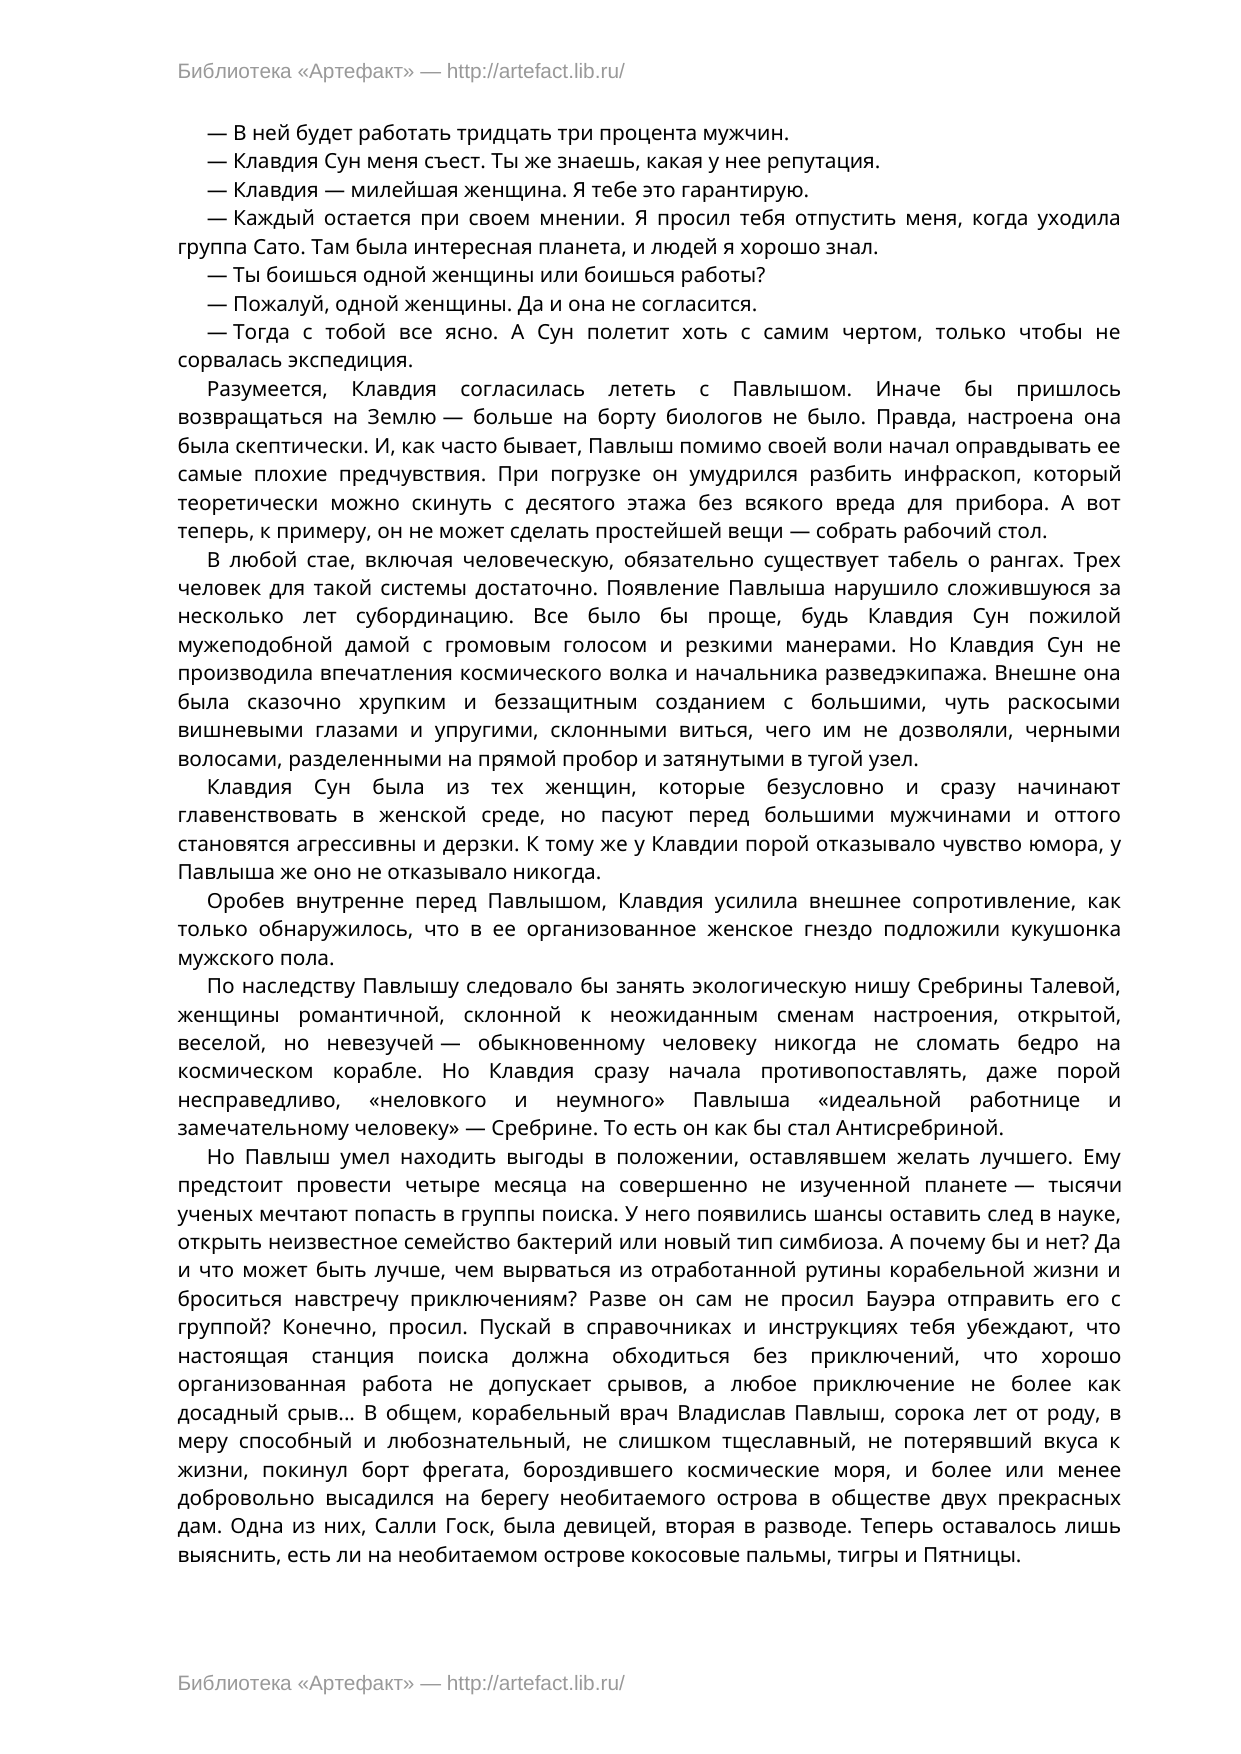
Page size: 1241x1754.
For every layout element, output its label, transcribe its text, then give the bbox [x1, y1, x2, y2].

text — В ней будет работать тридцать три процента мужчин. [177, 118, 1122, 147]
text Клавдия Сун была из тех женщин, которые безусловно и сразу начинают главенствовать в женской среде, но пасуют перед большими мужчинами и оттого становятся агрессивны и дерзки. К тому же у Клавдии порой отказывало чувство юмора, у Павлыша же оно не отказывало никогда. [177, 772, 1122, 886]
text Разумеется, Клавдия согласилась лететь с Павлышом. Иначе бы пришлось возвращаться на Землю — больше на борту биологов не было. Правда, настроена она была скептически. И, как часто бывает, Павлыш помимо своей воли начал оправдывать ее самые плохие предчувствия. При погрузке он умудрился разбить инфраскоп, который теоретически можно скинуть с десятого этажа без всякого вреда для прибора. А вот теперь, к примеру, он не может сделать простейшей вещи — собрать рабочий стол. [177, 374, 1122, 545]
text — Ты боишься одной женщины или боишься работы? [177, 260, 1122, 289]
text По наследству Павлышу следовало бы занять экологическую нишу Сребрины Талевой, женщины романтичной, склонной к неожиданным сменам настроения, открытой, веселой, но невезучей — обыкновенному человеку никогда не сломать бедро на космическом корабле. Но Клавдия сразу начала противопоставлять, даже порой несправедливо, «неловкого и неумного» Павлыша «идеальной работнице и замечательному человеку» — Сребрине. То есть он как бы стал Антисребриной. [177, 971, 1122, 1142]
text — Пожалуй, одной женщины. Да и она не согласится. [177, 289, 1122, 317]
text Оробев внутренне перед Павлышом, Клавдия усилила внешнее сопротивление, как только обнаружилось, что в ее организованное женское гнездо подложили кукушонка мужского пола. [177, 886, 1122, 971]
text — Тогда с тобой все ясно. А Сун полетит хоть с самим чертом, только чтобы не сорвалась экспедиция. [177, 317, 1122, 374]
text — Каждый остается при своем мнении. Я просил тебя отпустить меня, когда уходила группа Сато. Там была интересная планета, и людей я хорошо знал. [177, 203, 1122, 260]
text Но Павлыш умел находить выгоды в положении, оставлявшем желать лучшего. Ему предстоит провести четыре месяца на совершенно не изученной планете — тысячи ученых мечтают попасть в группы поиска. У него появились шансы оставить след в науке, открыть неизвестное семейство бактерий или новый тип симбиоза. А почему бы и нет? Да и что может быть лучше, чем вырваться из отработанной рутины корабельной жизни и броситься навстречу приключениям? Разве он сам не просил Бауэра отправить его с группой? Конечно, просил. Пускай в справочниках и инструкциях тебя убеждают, что настоящая станция поиска должна обходиться без приключений, что хорошо организованная работа не допускает срывов, а любое приключение не более как досадный срыв... В общем, корабельный врач Владислав Павлыш, сорока лет от роду, в меру способный и любознательный, не слишком тщеславный, не потерявший вкуса к жизни, покинул борт фрегата, бороздившего космические моря, и более или менее добровольно высадился на берегу необитаемого острова в обществе двух прекрасных дам. Одна из них, Салли Госк, была девицей, вторая в разводе. Теперь оставалось лишь выяснить, есть ли на необитаемом острове кокосовые пальмы, тигры и Пятницы. [177, 1142, 1122, 1568]
text — Клавдия Сун меня съест. Ты же знаешь, какая у нее репутация. [177, 147, 1122, 175]
text В любой стае, включая человеческую, обязательно существует табель о рангах. Трех человек для такой системы достаточно. Появление Павлыша нарушило сложившуюся за несколько лет субординацию. Все было бы проще, будь Клавдия Сун пожилой мужеподобной дамой с громовым голосом и резкими манерами. Но Клавдия Сун не производила впечатления космического волка и начальника разведэкипажа. Внешне она была сказочно хрупким и беззащитным созданием с большими, чуть раскосыми вишневыми глазами и упругими, склонными виться, чего им не дозволяли, черными волосами, разделенными на прямой пробор и затянутыми в тугой узел. [177, 545, 1122, 772]
text — Клавдия — милейшая женщина. Я тебе это гарантирую. [177, 175, 1122, 203]
